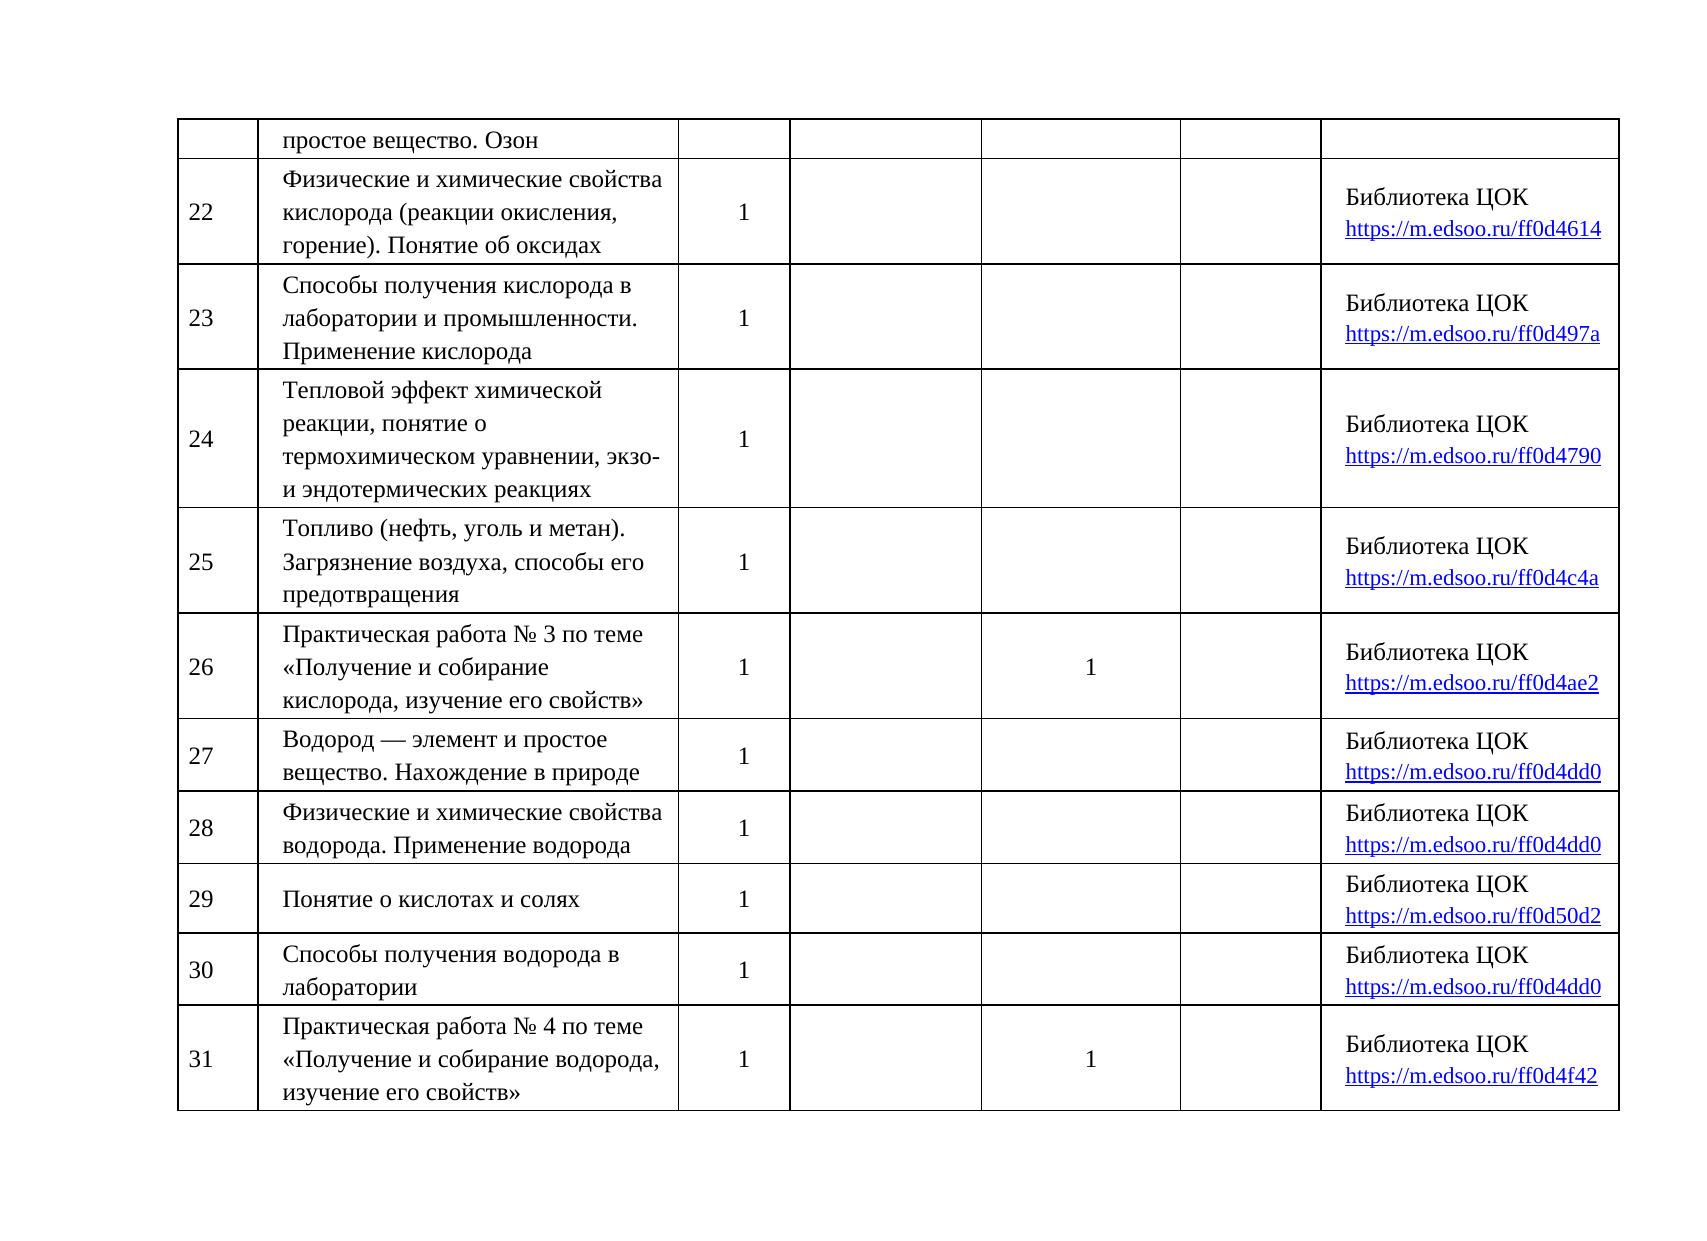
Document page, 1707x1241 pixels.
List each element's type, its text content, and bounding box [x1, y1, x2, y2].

table_cell 28 [179, 792, 257, 862]
table_cell 26 [179, 614, 257, 718]
table_cell [1181, 614, 1320, 718]
table_cell [791, 120, 981, 157]
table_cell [259, 120, 678, 157]
table_cell Библиотека ЦОК https://m.edsoo.ru/ff0d4f42 [1322, 1006, 1618, 1110]
table_cell 1 [679, 370, 789, 507]
table_cell Водород — элемент и простое вещество. Нахождение в природе [259, 719, 678, 790]
table_cell [791, 614, 981, 718]
table_cell Физические и химические свойства водорода. Применение водорода [259, 792, 678, 862]
table_cell [791, 265, 981, 368]
table_cell Библиотека ЦОК https://m.edsoo.ru/ff0d4dd0 [1322, 934, 1618, 1004]
table_cell 25 [179, 508, 257, 612]
table_cell 1 [679, 508, 789, 612]
table_cell [791, 159, 981, 263]
table_cell [791, 719, 981, 790]
table_cell [1181, 265, 1320, 368]
table_cell Физические и химические свойства кислорода (реакции окисления, горение). Понятие об оксидах [259, 159, 678, 263]
table_cell [1181, 864, 1320, 932]
table_cell [791, 508, 981, 612]
table_cell 1 [679, 120, 789, 157]
table_cell Библиотека ЦОК https://m.edsoo.ru/ff0d4dd0 [1322, 719, 1618, 790]
table_cell [982, 719, 1180, 790]
table_cell [1181, 370, 1320, 507]
table_cell Способы получения кислорода в лаборатории и промышленности. Применение кислорода [259, 265, 678, 368]
table_cell 22 [179, 159, 257, 263]
table_cell 1 [679, 614, 789, 718]
table_cell [982, 370, 1180, 507]
table_cell [1181, 792, 1320, 862]
table_cell 1 [679, 719, 789, 790]
table_cell [791, 792, 981, 862]
table_cell 1 [679, 159, 789, 263]
table_cell 31 [179, 1006, 257, 1110]
table_cell Библиотека ЦОК https://m.edsoo.ru/ff0d4614 [1322, 159, 1618, 263]
table_cell [982, 508, 1180, 612]
table_cell 1 [679, 1006, 789, 1110]
table_cell 1 [679, 792, 789, 862]
table_cell [982, 120, 1180, 157]
table_cell Практическая работа № 3 по теме «Получение и собирание кислорода, изучение его свойств» [259, 614, 678, 718]
table_cell 30 [179, 934, 257, 1004]
table_cell Тепловой эффект химической реакции, понятие о термохимическом уравнении, экзо- и эндотермических реакциях [259, 370, 678, 507]
table_cell Библиотека ЦОК https://m.edsoo.ru/ff0d4dd0 [1322, 792, 1618, 862]
table_cell [791, 1006, 981, 1110]
table_cell [1181, 934, 1320, 1004]
table_cell 24 [179, 370, 257, 507]
table_cell Библиотека ЦОК https://m.edsoo.ru/ff0d4790 [1322, 370, 1618, 507]
table_cell [1181, 1006, 1320, 1110]
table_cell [1322, 120, 1618, 157]
table_cell [982, 934, 1180, 1004]
table_cell [982, 792, 1180, 862]
table_cell [1181, 159, 1320, 263]
table_cell 1 [679, 934, 789, 1004]
table_cell Практическая работа № 4 по теме «Получение и собирание водорода, изучение его свойств» [259, 1006, 678, 1110]
table_cell 29 [179, 864, 257, 932]
table_cell 1 [679, 864, 789, 932]
table_cell Библиотека ЦОК https://m.edsoo.ru/ff0d4c4a [1322, 508, 1618, 612]
table_cell 1 [982, 1006, 1180, 1110]
table_cell [1181, 120, 1320, 157]
table_cell Понятие о кислотах и солях [259, 864, 678, 932]
table_cell [1181, 719, 1320, 790]
table_cell Библиотека ЦОК https://m.edsoo.ru/ff0d4ae2 [1322, 614, 1618, 718]
table_cell Библиотека ЦОК https://m.edsoo.ru/ff0d50d2 [1322, 864, 1618, 932]
table_cell [982, 159, 1180, 263]
table_cell 1 [982, 614, 1180, 718]
table_cell [982, 864, 1180, 932]
table_cell [791, 934, 981, 1004]
table_cell [982, 265, 1180, 368]
table_cell [791, 370, 981, 507]
table_cell Библиотека ЦОК https://m.edsoo.ru/ff0d497a [1322, 265, 1618, 368]
table_cell 23 [179, 265, 257, 368]
table_cell [1181, 508, 1320, 612]
table_cell Способы получения водорода в лаборатории [259, 934, 678, 1004]
table_cell 1 [679, 265, 789, 368]
table_cell 21 [179, 120, 257, 157]
table_cell 27 [179, 719, 257, 790]
table_cell [791, 864, 981, 932]
table_cell Топливо (нефть, уголь и метан). Загрязнение воздуха, способы его предотвращения [259, 508, 678, 612]
